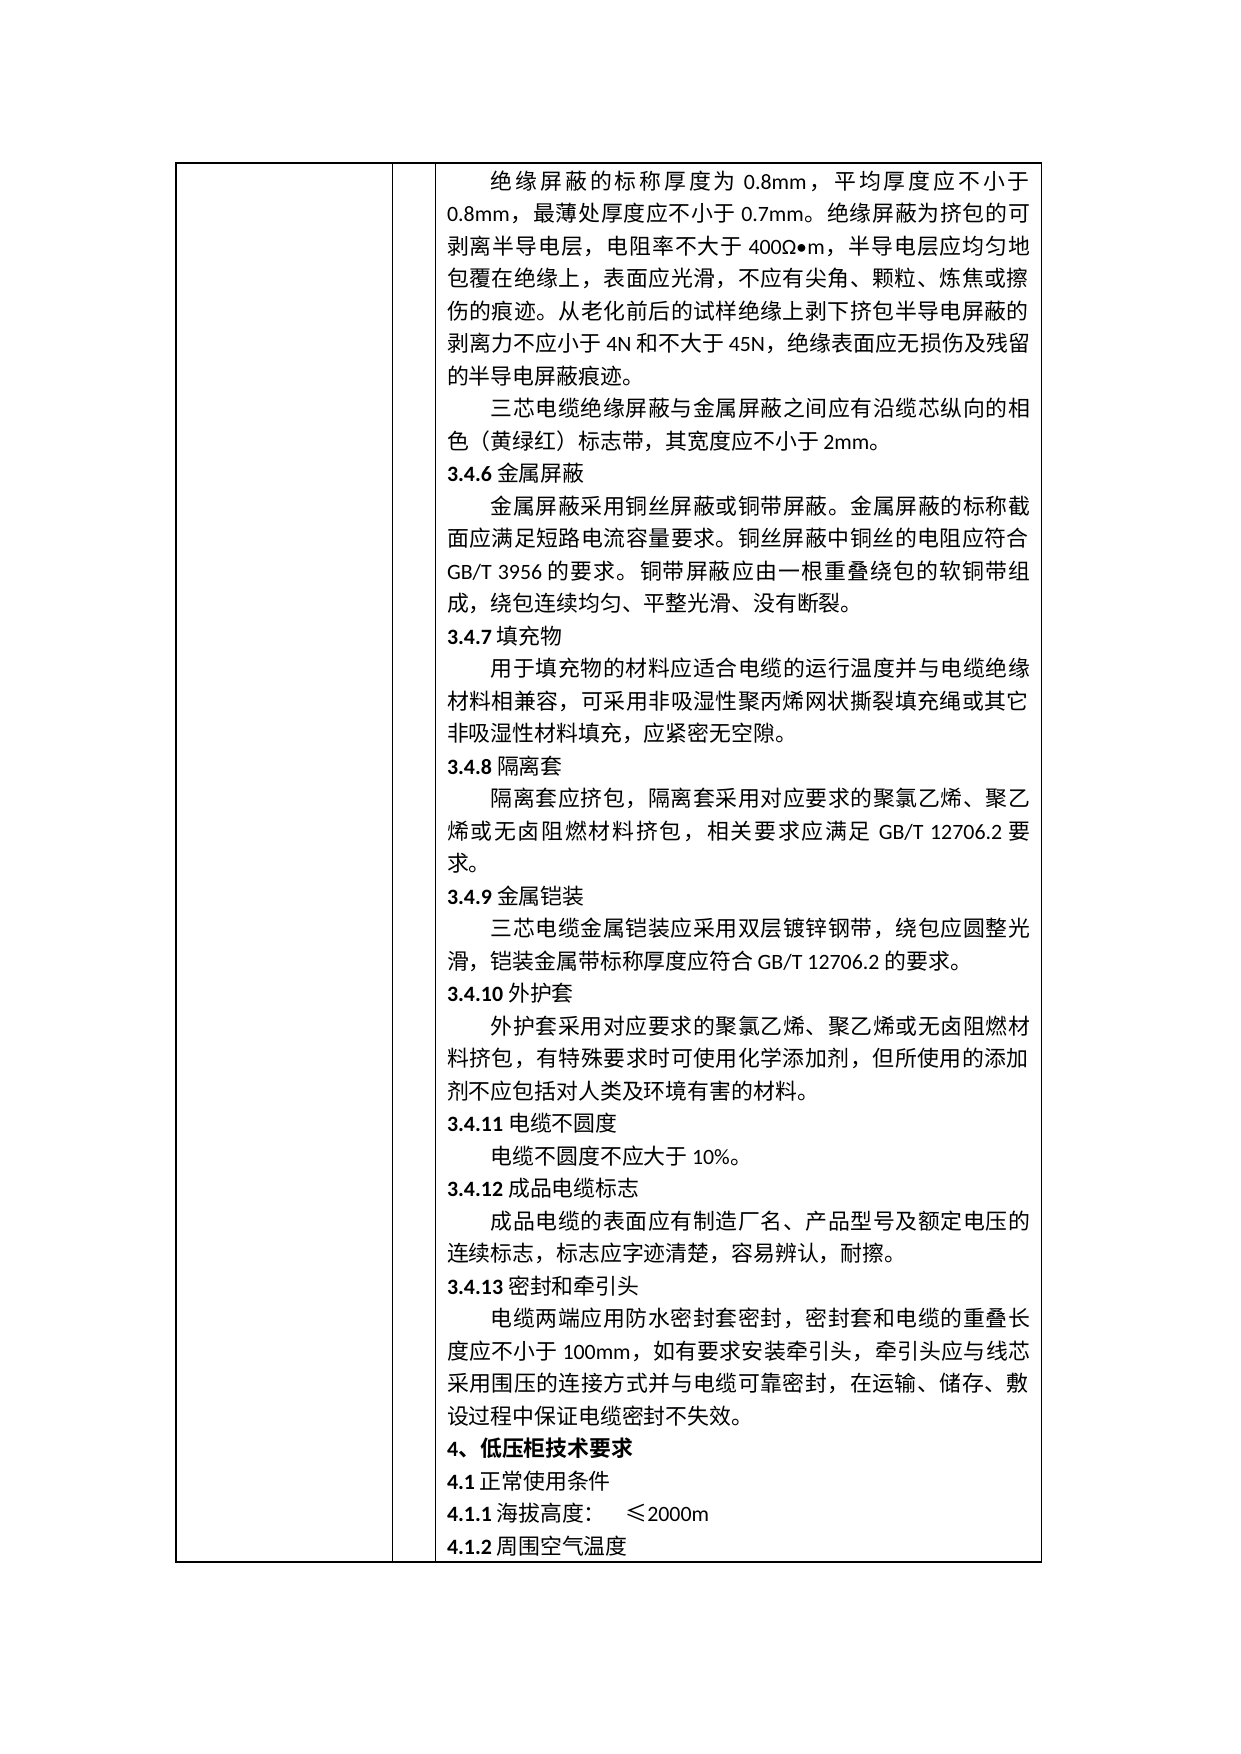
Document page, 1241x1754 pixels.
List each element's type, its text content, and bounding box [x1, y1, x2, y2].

table_cell [177, 164, 392, 1561]
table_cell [436, 164, 1041, 1561]
table_cell 1 [393, 164, 435, 1561]
